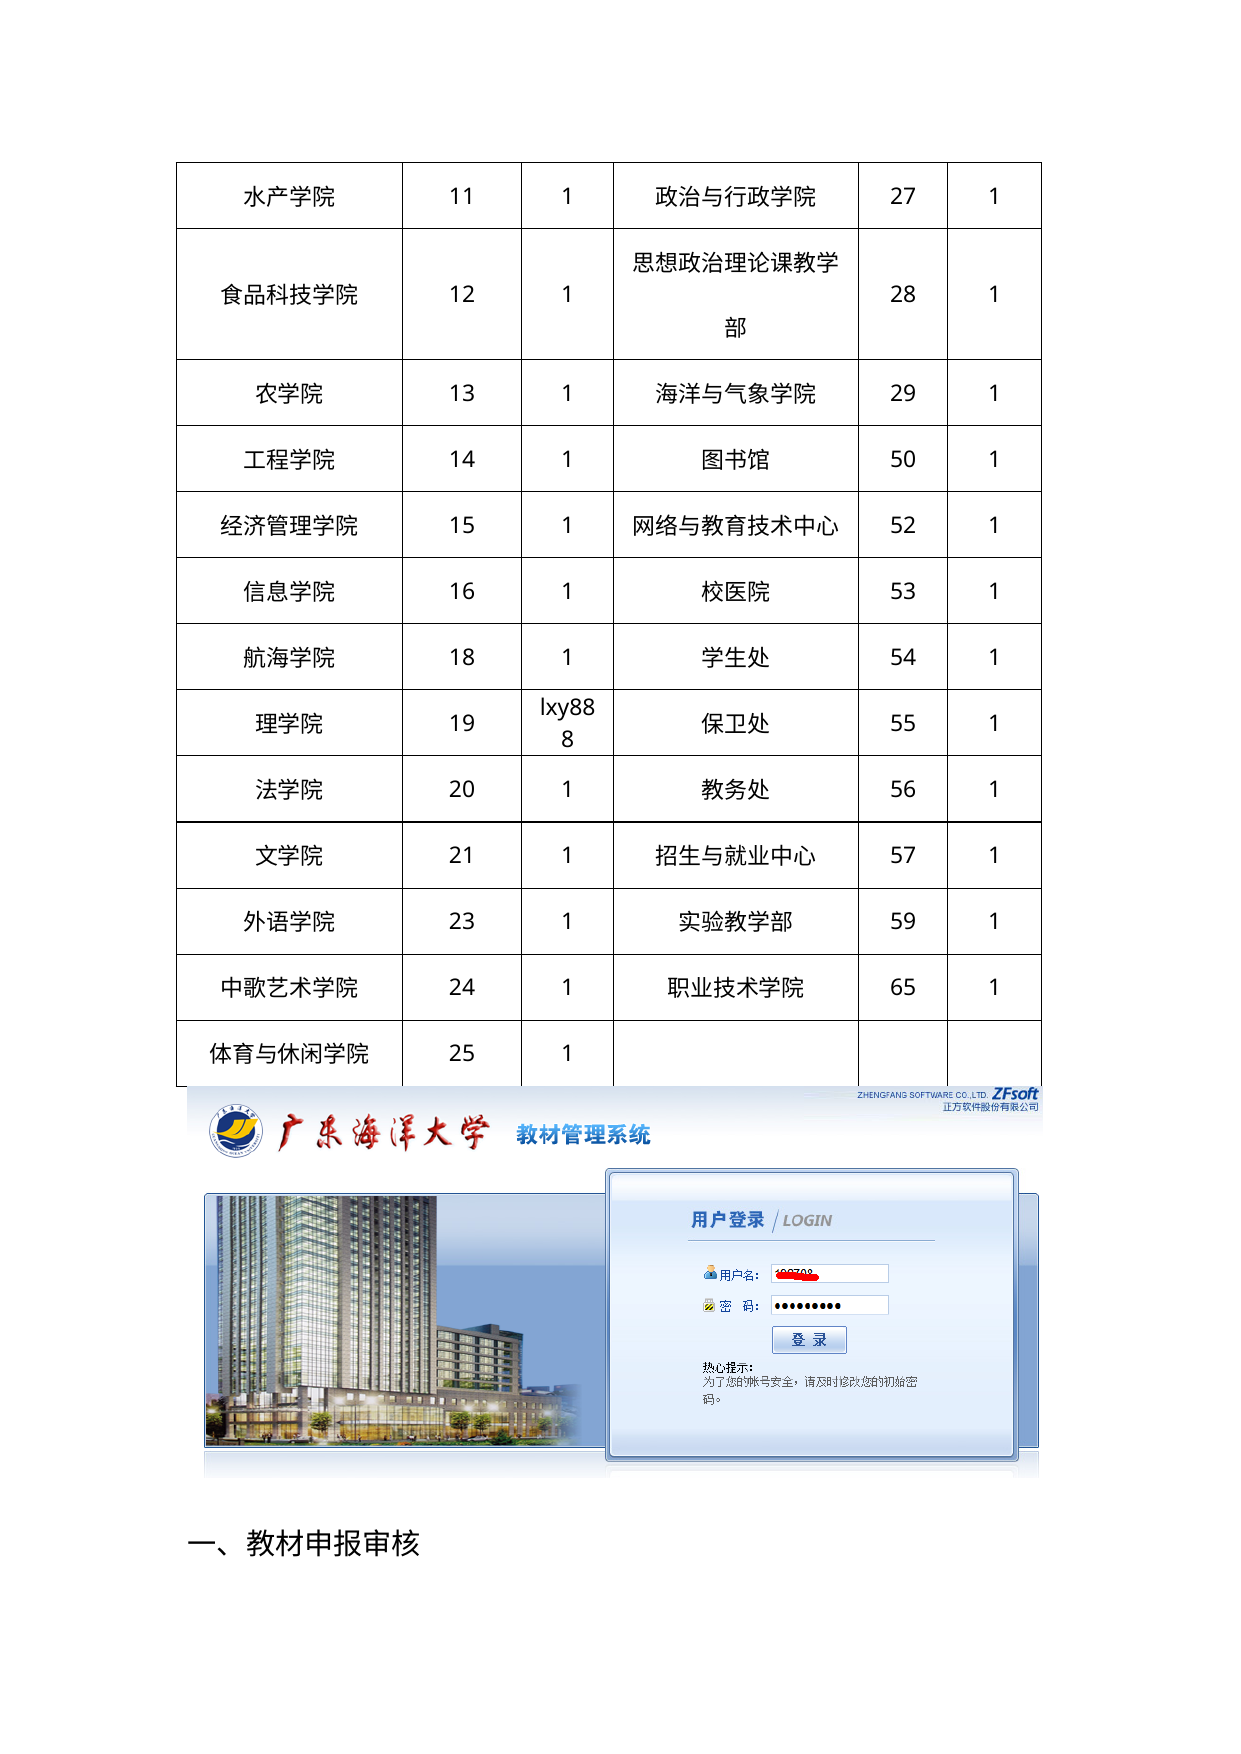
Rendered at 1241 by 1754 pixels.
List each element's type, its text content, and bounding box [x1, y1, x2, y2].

table_cell 1 [522, 823, 613, 887]
table_cell 1 [522, 229, 613, 359]
table_cell 19 [403, 690, 521, 755]
table_cell lxy888 [522, 690, 613, 755]
table_cell 航海学院 [177, 624, 402, 689]
table_cell 29 [859, 360, 947, 425]
table_cell [859, 1021, 947, 1086]
table_cell 1 [948, 624, 1041, 689]
table_cell 海洋与气象学院 [614, 360, 858, 425]
table_cell 学生处 [614, 624, 858, 689]
table_cell 53 [859, 558, 947, 623]
table_cell 21 [403, 823, 521, 887]
table_cell 政治与行政学院 [614, 163, 858, 228]
table_cell 职业技术学院 [614, 955, 858, 1019]
table_cell 文学院 [177, 823, 402, 887]
table_cell 1 [522, 492, 613, 557]
table_cell 理学院 [177, 690, 402, 755]
table_cell 1 [948, 492, 1041, 557]
table_cell 网络与教育技术中心 [614, 492, 858, 557]
table_cell 1 [948, 558, 1041, 623]
table_cell 1 [948, 756, 1041, 821]
table_cell 思想政治理论课教学部 [614, 229, 858, 359]
table_cell 1 [522, 756, 613, 821]
table_cell 信息学院 [177, 558, 402, 623]
table_cell 实验教学部 [614, 889, 858, 953]
table_cell 保卫处 [614, 690, 858, 755]
table_cell 1 [948, 823, 1041, 887]
table_cell 1 [522, 955, 613, 1019]
table_cell 水产学院 [177, 163, 402, 228]
table_cell 1 [948, 426, 1041, 491]
text 一、教材申报审核 [187, 1509, 1053, 1574]
table_cell 体育与休闲学院 [177, 1021, 402, 1086]
table_cell 1 [522, 1021, 613, 1086]
table_cell 1 [948, 360, 1041, 425]
table_cell 1 [522, 558, 613, 623]
table_cell 55 [859, 690, 947, 755]
table_cell 教务处 [614, 756, 858, 821]
table_cell 招生与就业中心 [614, 823, 858, 887]
table_cell 50 [859, 426, 947, 491]
table_cell 20 [403, 756, 521, 821]
table_cell 14 [403, 426, 521, 491]
table_cell 1 [522, 889, 613, 953]
picture [187, 1086, 1043, 1478]
table_cell 图书馆 [614, 426, 858, 491]
table_cell 食品科技学院 [177, 229, 402, 359]
table_cell 农学院 [177, 360, 402, 425]
table_cell 中歌艺术学院 [177, 955, 402, 1019]
table_cell 1 [522, 426, 613, 491]
table_cell 23 [403, 889, 521, 953]
table_cell 18 [403, 624, 521, 689]
table_cell 1 [948, 889, 1041, 953]
table_cell 1 [948, 690, 1041, 755]
table_cell 1 [948, 955, 1041, 1019]
table_cell 27 [859, 163, 947, 228]
table_cell 1 [522, 163, 613, 228]
table_cell 校医院 [614, 558, 858, 623]
table_cell 54 [859, 624, 947, 689]
table_cell 12 [403, 229, 521, 359]
table_cell 13 [403, 360, 521, 425]
table_cell 25 [403, 1021, 521, 1086]
table_cell 65 [859, 955, 947, 1019]
table_cell 59 [859, 889, 947, 953]
table_cell 24 [403, 955, 521, 1019]
table_cell [614, 1021, 858, 1086]
table_cell 56 [859, 756, 947, 821]
table_cell 57 [859, 823, 947, 887]
table_cell 28 [859, 229, 947, 359]
table_cell 15 [403, 492, 521, 557]
table_cell 工程学院 [177, 426, 402, 491]
table_cell 法学院 [177, 756, 402, 821]
table_cell 1 [522, 624, 613, 689]
table_cell 16 [403, 558, 521, 623]
table_cell 1 [948, 229, 1041, 359]
table_cell 外语学院 [177, 889, 402, 953]
table_cell 52 [859, 492, 947, 557]
table_cell 1 [948, 163, 1041, 228]
table_cell 1 [522, 360, 613, 425]
table_cell 11 [403, 163, 521, 228]
table_cell 经济管理学院 [177, 492, 402, 557]
table_cell [948, 1021, 1041, 1086]
